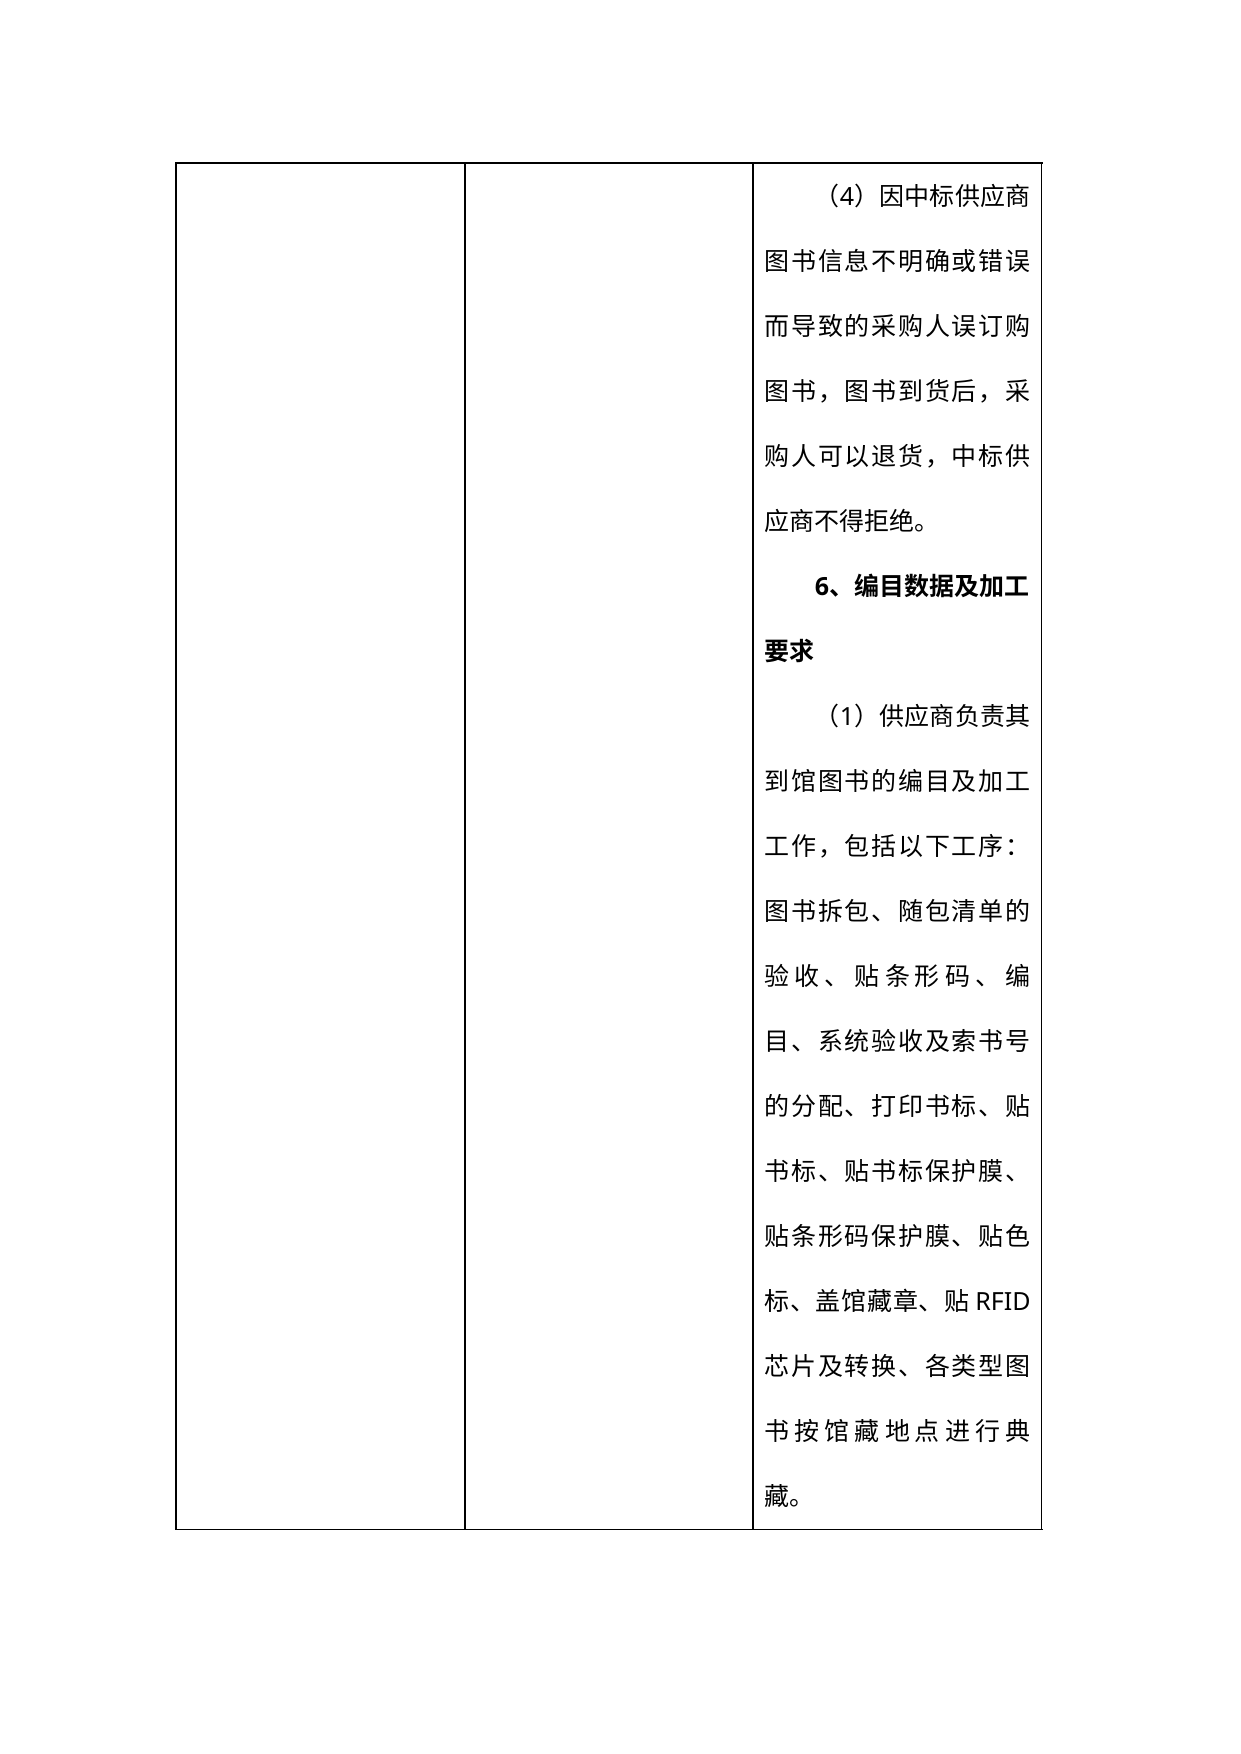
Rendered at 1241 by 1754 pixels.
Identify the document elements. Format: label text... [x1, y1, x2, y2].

table_cell 1 [177, 164, 464, 1528]
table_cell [754, 164, 1041, 1528]
table_cell [466, 164, 752, 1528]
